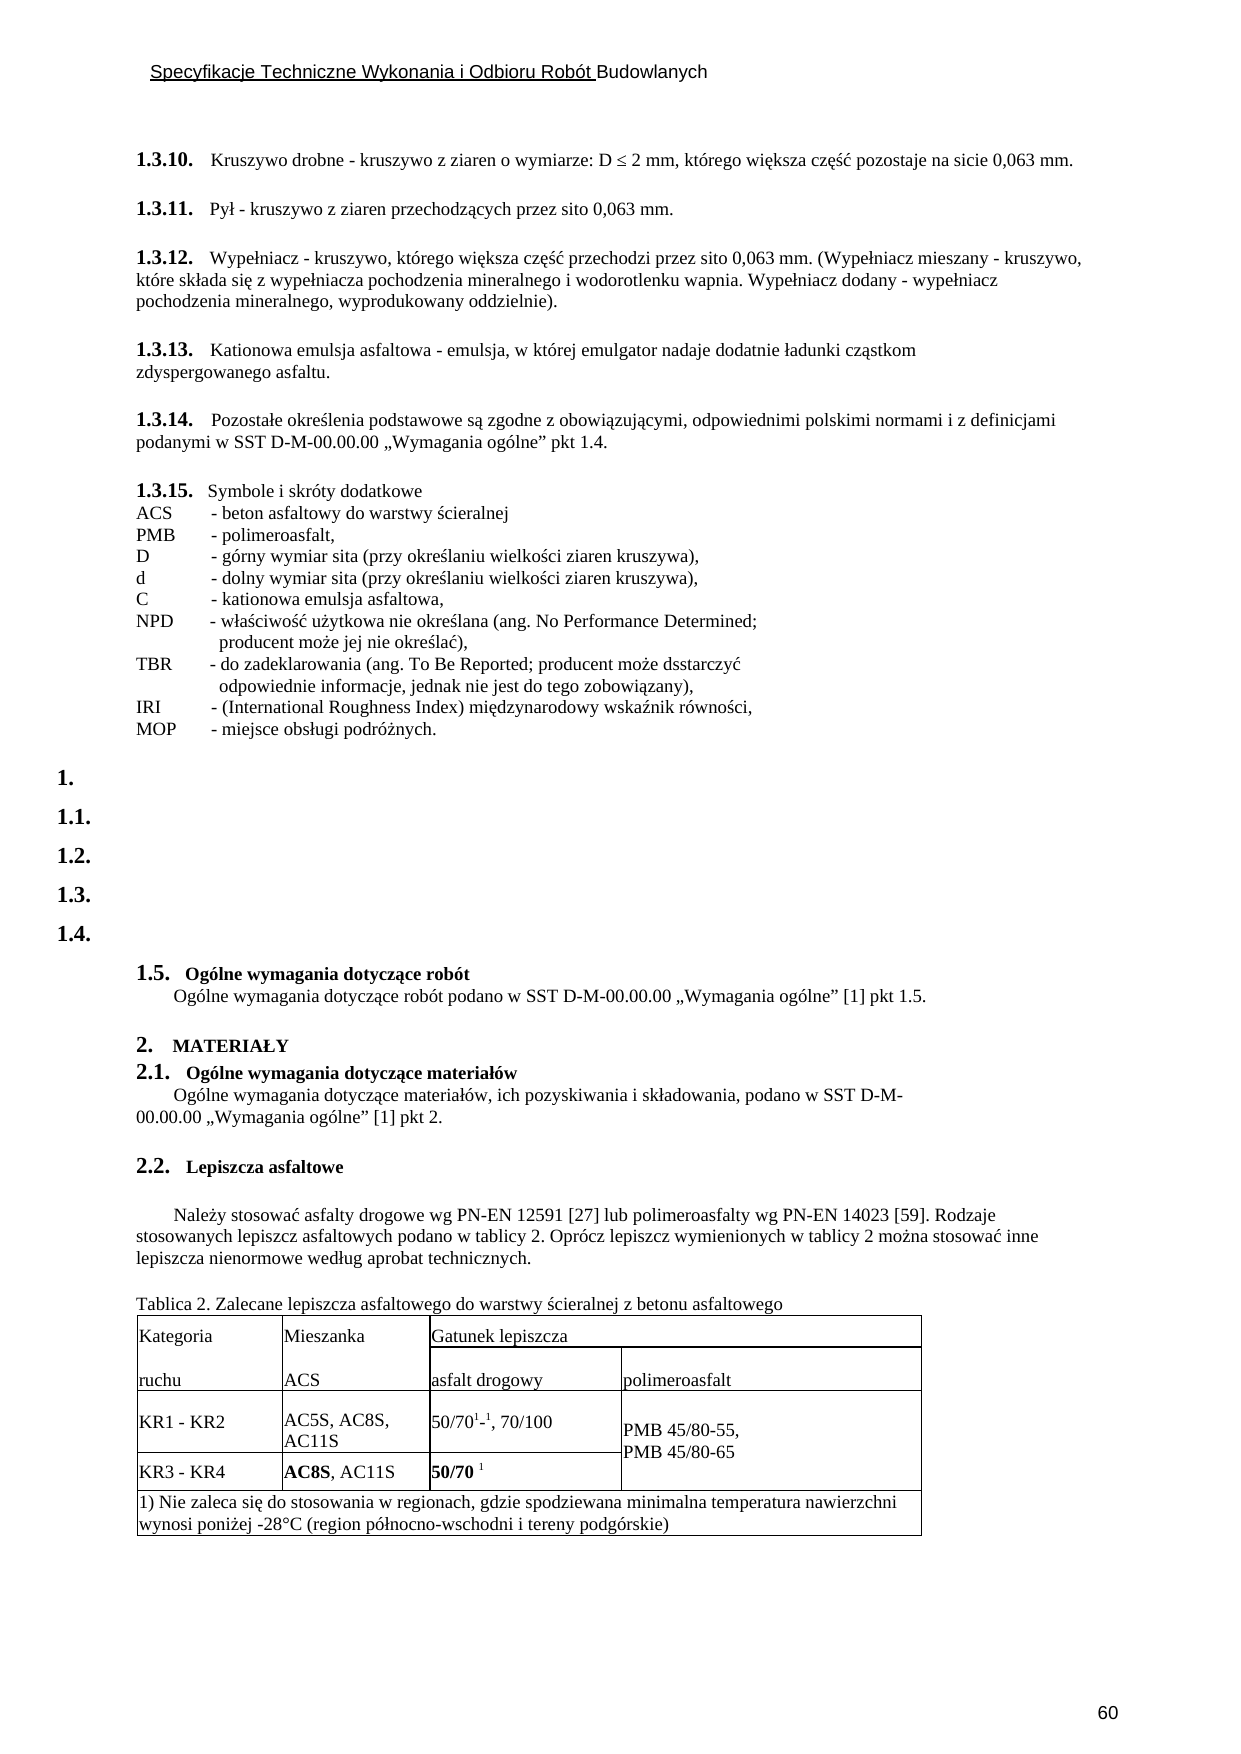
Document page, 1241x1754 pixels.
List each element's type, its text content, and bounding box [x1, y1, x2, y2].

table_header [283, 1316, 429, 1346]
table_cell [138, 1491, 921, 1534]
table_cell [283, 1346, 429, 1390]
list Kruszywo drobne - kruszywo z ziaren o wymiarze: D ≤ 2 mm, którego większa część pozostaje na sicie 0,063 mm. [136, 146, 1098, 171]
list Wypełniacz - kruszywo, którego większa część przechodzi przez sito 0,063 mm. (Wypełniacz mieszany - kruszywo, które składa się z wypełniacza pochodzenia mineralnego i wodorotlenku wapnia. Wypełniacz dodany - wypełniacz pochodzenia mineralnego, wyprodukowany oddzielnie). [136, 244, 1098, 312]
text IRI - (International Roughness Index) międzynarodowy wskaźnik równości, MOP - miejsce obsługi podróżnych. [136, 696, 1098, 739]
list Pył - kruszywo z ziaren przechodzących przez sito 0,063 mm. [136, 196, 1098, 219]
text NPD - właściwość użytkowa nie określana (ang. No Performance Determined; producent może jej nie określać), [136, 610, 1098, 653]
list Kationowa emulsja asfaltowa - emulsja, w której emulgator nadaje dodatnie ładunki cząstkom zdyspergowanego asfaltu. [136, 337, 1098, 382]
text C - kationowa emulsja asfaltowa, [136, 588, 1098, 610]
text ACS - beton asfaltowy do warstwy ścieralnej PMB - polimeroasfalt, [136, 502, 1098, 545]
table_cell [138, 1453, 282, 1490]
text Ogólne wymagania dotyczące materiałów, ich pozyskiwania i składowania, podano w SST D-M- 00.00.00 „Wymagania ogólne” [1] pkt 2. [136, 1084, 1098, 1127]
list Pozostałe określenia podstawowe są zgodne z obowiązującymi, odpowiednimi polskimi normami i z definicjami podanymi w SST D-M-00.00.00 „Wymagania ogólne” pkt 1.4. [136, 407, 1098, 453]
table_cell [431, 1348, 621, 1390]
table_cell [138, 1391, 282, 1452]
list Symbole i skróty dodatkowe [136, 478, 1098, 502]
list MATERIAŁY [136, 1031, 1098, 1058]
text TBR - do zadeklarowania (ang. To Be Reported; producent może dsstarczyć odpowiednie informacje, jednak nie jest do tego zobowiązany), [136, 653, 1098, 696]
list Lepiszcza asfaltowe [136, 1152, 1098, 1179]
list Ogólne wymagania dotyczące robót [136, 958, 1098, 985]
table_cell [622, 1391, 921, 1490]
text Tablica 2. Zalecane lepiszcza asfaltowego do warstwy ścieralnej z betonu asfaltowego [136, 1293, 1098, 1315]
text D - górny wymiar sita (przy określaniu wielkości ziaren kruszywa), d - dolny wymiar sita (przy określaniu wielkości ziaren kruszywa), [136, 545, 1098, 588]
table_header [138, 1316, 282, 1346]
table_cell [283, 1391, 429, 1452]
text Ogólne wymagania dotyczące robót podano w SST D-M-00.00.00 „Wymagania ogólne” [1] pkt 1.5. [136, 985, 1098, 1006]
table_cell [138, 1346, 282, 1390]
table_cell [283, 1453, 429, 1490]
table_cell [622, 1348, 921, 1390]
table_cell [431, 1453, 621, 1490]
text Należy stosować asfalty drogowe wg PN-EN 12591 [27] lub polimeroasfalty wg PN-EN 14023 [59]. Rodzaje stosowanych lepiszcz asfaltowych podano w tablicy 2. Oprócz lepiszcz wymienionych w tablicy 2 można stosować inne lepiszcza nienormowe według aprobat technicznych. [136, 1204, 1098, 1268]
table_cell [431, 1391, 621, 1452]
list Ogólne wymagania dotyczące materiałów [136, 1058, 1098, 1084]
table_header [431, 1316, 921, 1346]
